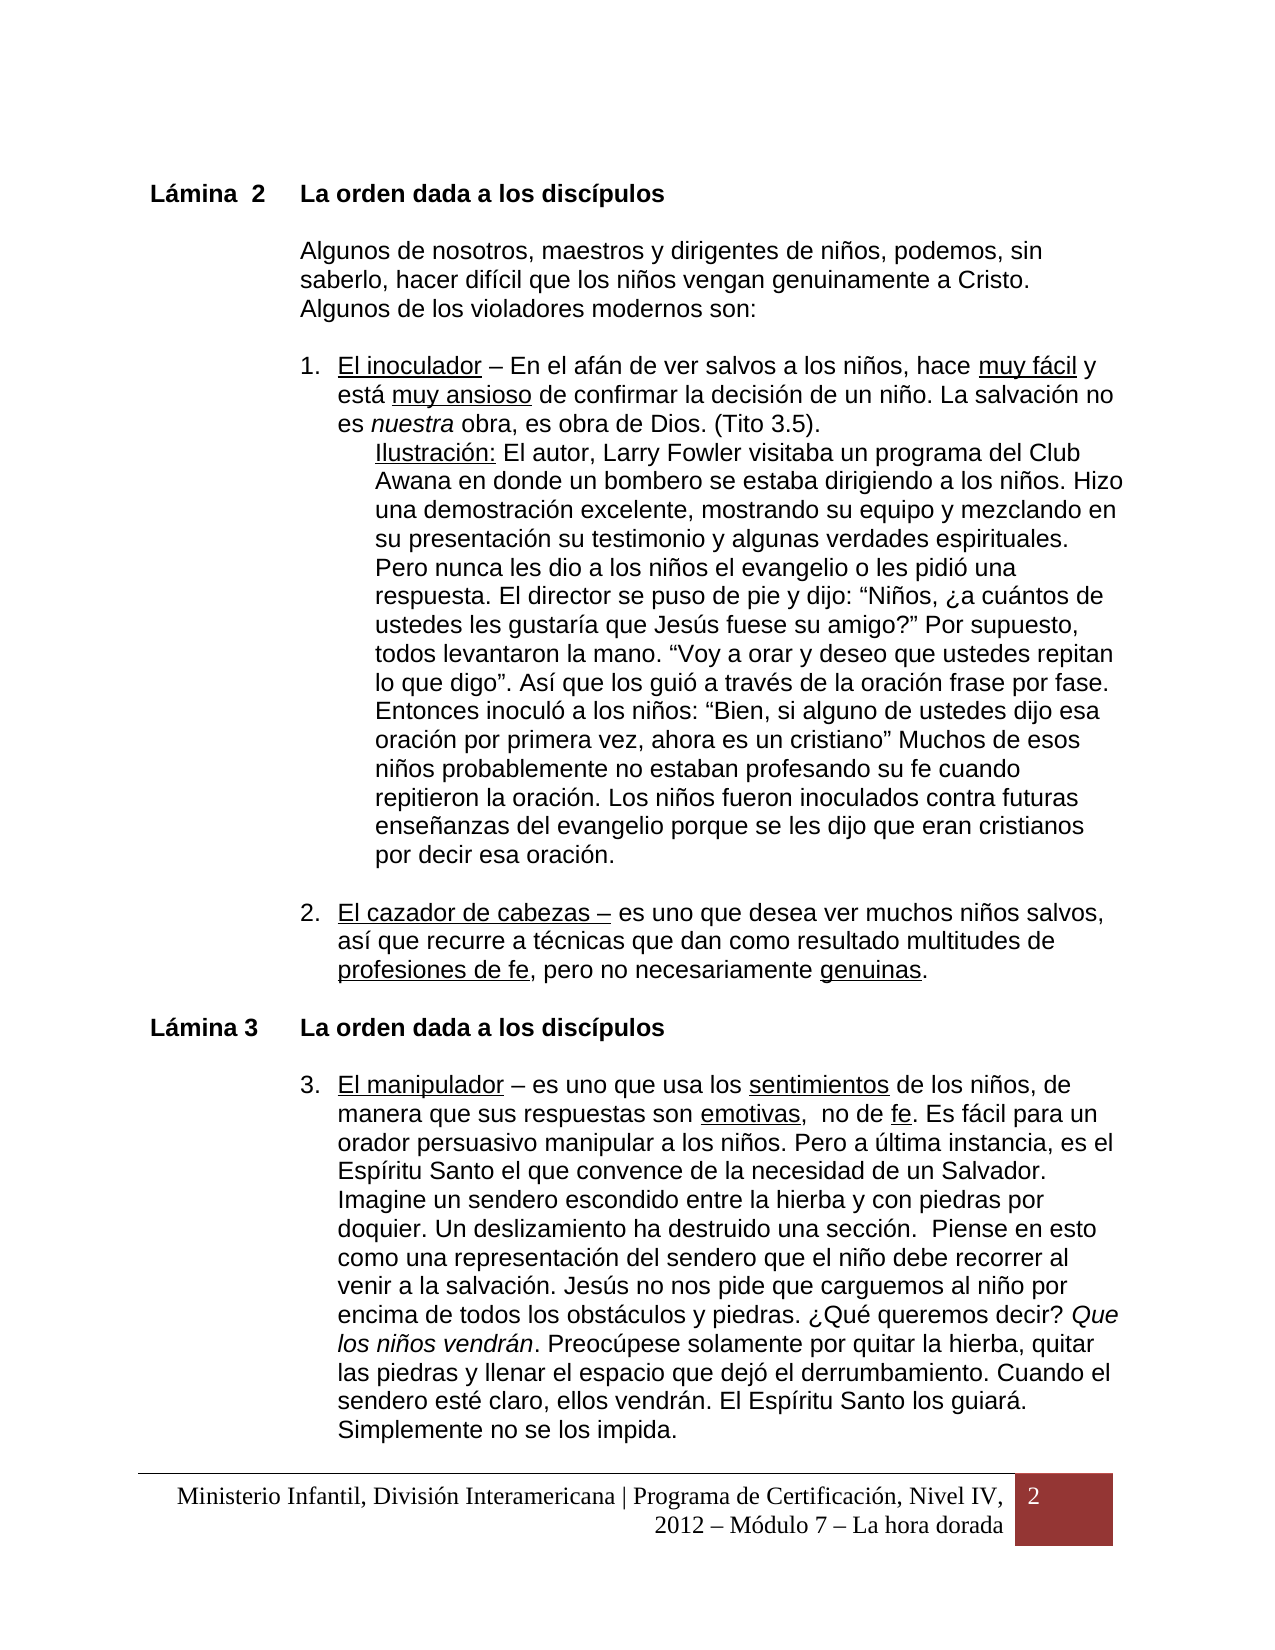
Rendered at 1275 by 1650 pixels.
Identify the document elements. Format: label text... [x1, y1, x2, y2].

list El manipulador – es uno que usa los sentimientos de los niños, de manera que sus respuestas son emotivas, no de fe. Es fácil para un orador persuasivo manipular a los niños. Pero a última instancia, es el Espíritu Santo el que convence de la necesidad de un Salvador. Imagine un sendero escondido entre la hierba y con piedras por doquier. Un deslizamiento ha destruido una sección. Piense en esto como una representación del sendero que el niño debe recorrer al venir a la salvación. Jesús no nos pide que carguemos al niño por encima de todos los obstáculos y piedras. ¿Qué queremos decir? Que los niños vendrán. Preocúpese solamente por quitar la hierba, quitar las piedras y llenar el espacio que dejó el derrumbamiento. Cuando el sendero esté claro, ellos vendrán. El Espíritu Santo los guiará. Simplemente no se los impida. [300, 1070, 1125, 1444]
list El inoculador – En el afán de ver salvos a los niños, hace muy fácil y está muy ansioso de confirmar la decisión de un niño. La salvación no es nuestra obra, es obra de Dios. (Tito 3.5). [300, 351, 1125, 437]
text Ilustración: El autor, Larry Fowler visitaba un programa del Club Awana en donde un bombero se estaba dirigiendo a los niños. Hizo una demostración excelente, mostrando su equipo y mezclando en su presentación su testimonio y algunas verdades espirituales. Pero nunca les dio a los niños el evangelio o les pidió una respuesta. El director se puso de pie y dijo: “Niños, ¿a cuántos de ustedes les gustaría que Jesús fuese su amigo?” Por supuesto, todos levantaron la mano. “Voy a orar y deseo que ustedes repitan lo que digo”. Así que los guió a través de la oración frase por fase. Entonces inoculó a los niños: “Bien, si alguno de ustedes dijo esa oración por primera vez, ahora es un cristiano” Muchos de esos niños probablemente no estaban profesando su fe cuando repitieron la oración. Los niños fueron inoculados contra futuras enseñanzas del evangelio porque se les dijo que eran cristianos por decir esa oración. [375, 437, 1125, 869]
list El cazador de cabezas – es uno que desea ver muchos niños salvos, así que recurre a técnicas que dan como resultado multitudes de profesiones de fe, pero no necesariamente genuinas. [300, 897, 1125, 984]
text Lámina 3 La orden dada a los discípulos [150, 1012, 1125, 1041]
text Algunos de nosotros, maestros y dirigentes de niños, podemos, sin saberlo, hacer difícil que los niños vengan genuinamente a Cristo. Algunos de los violadores modernos son: [300, 236, 1125, 322]
text Lámina 2 La orden dada a los discípulos [150, 179, 1125, 207]
